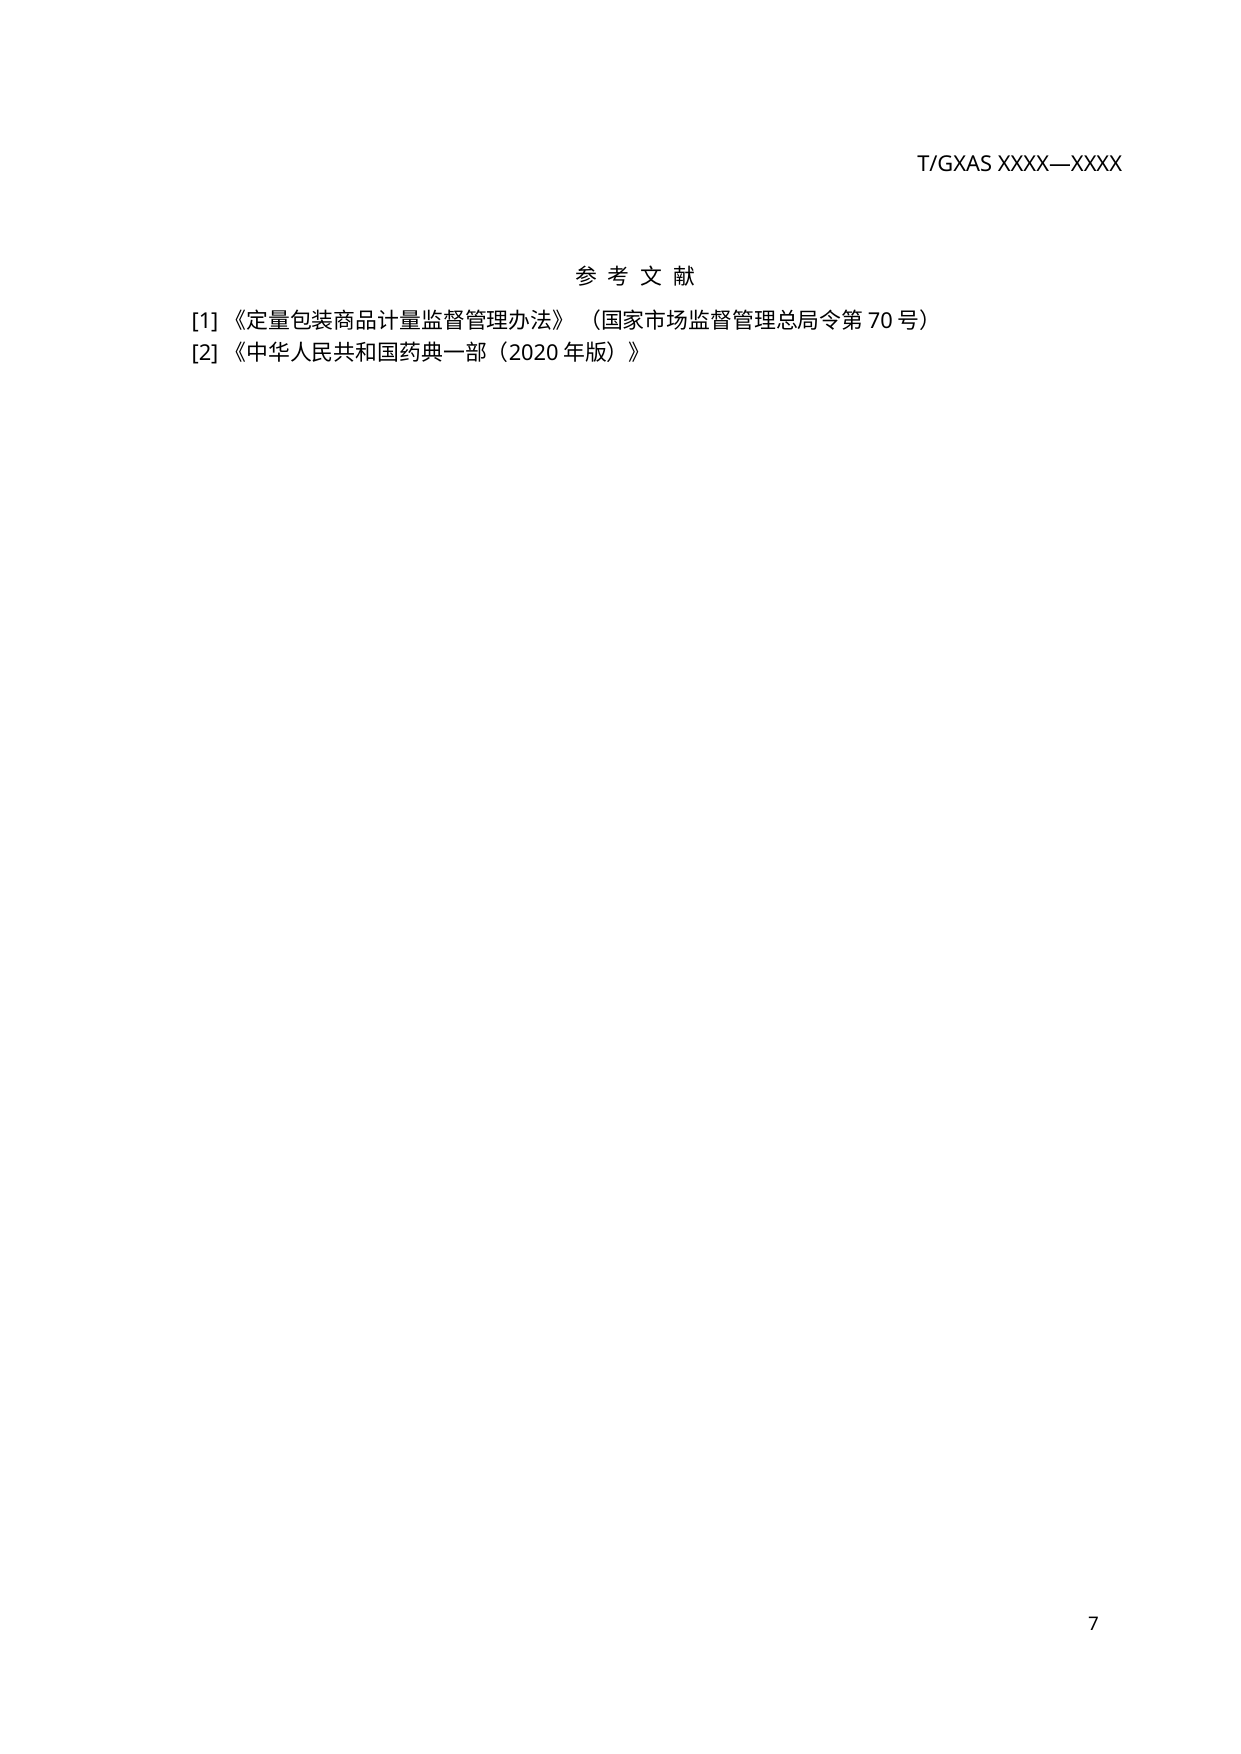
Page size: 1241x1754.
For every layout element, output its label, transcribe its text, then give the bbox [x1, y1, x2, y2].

text [2] 《中华人民共和国药典一部（2020年版）》 [191, 335, 1122, 367]
text [1] 《定量包装商品计量监督管理办法》 （国家市场监督管理总局令第70号） [191, 303, 1122, 335]
text 参考文献 [148, 259, 1122, 291]
